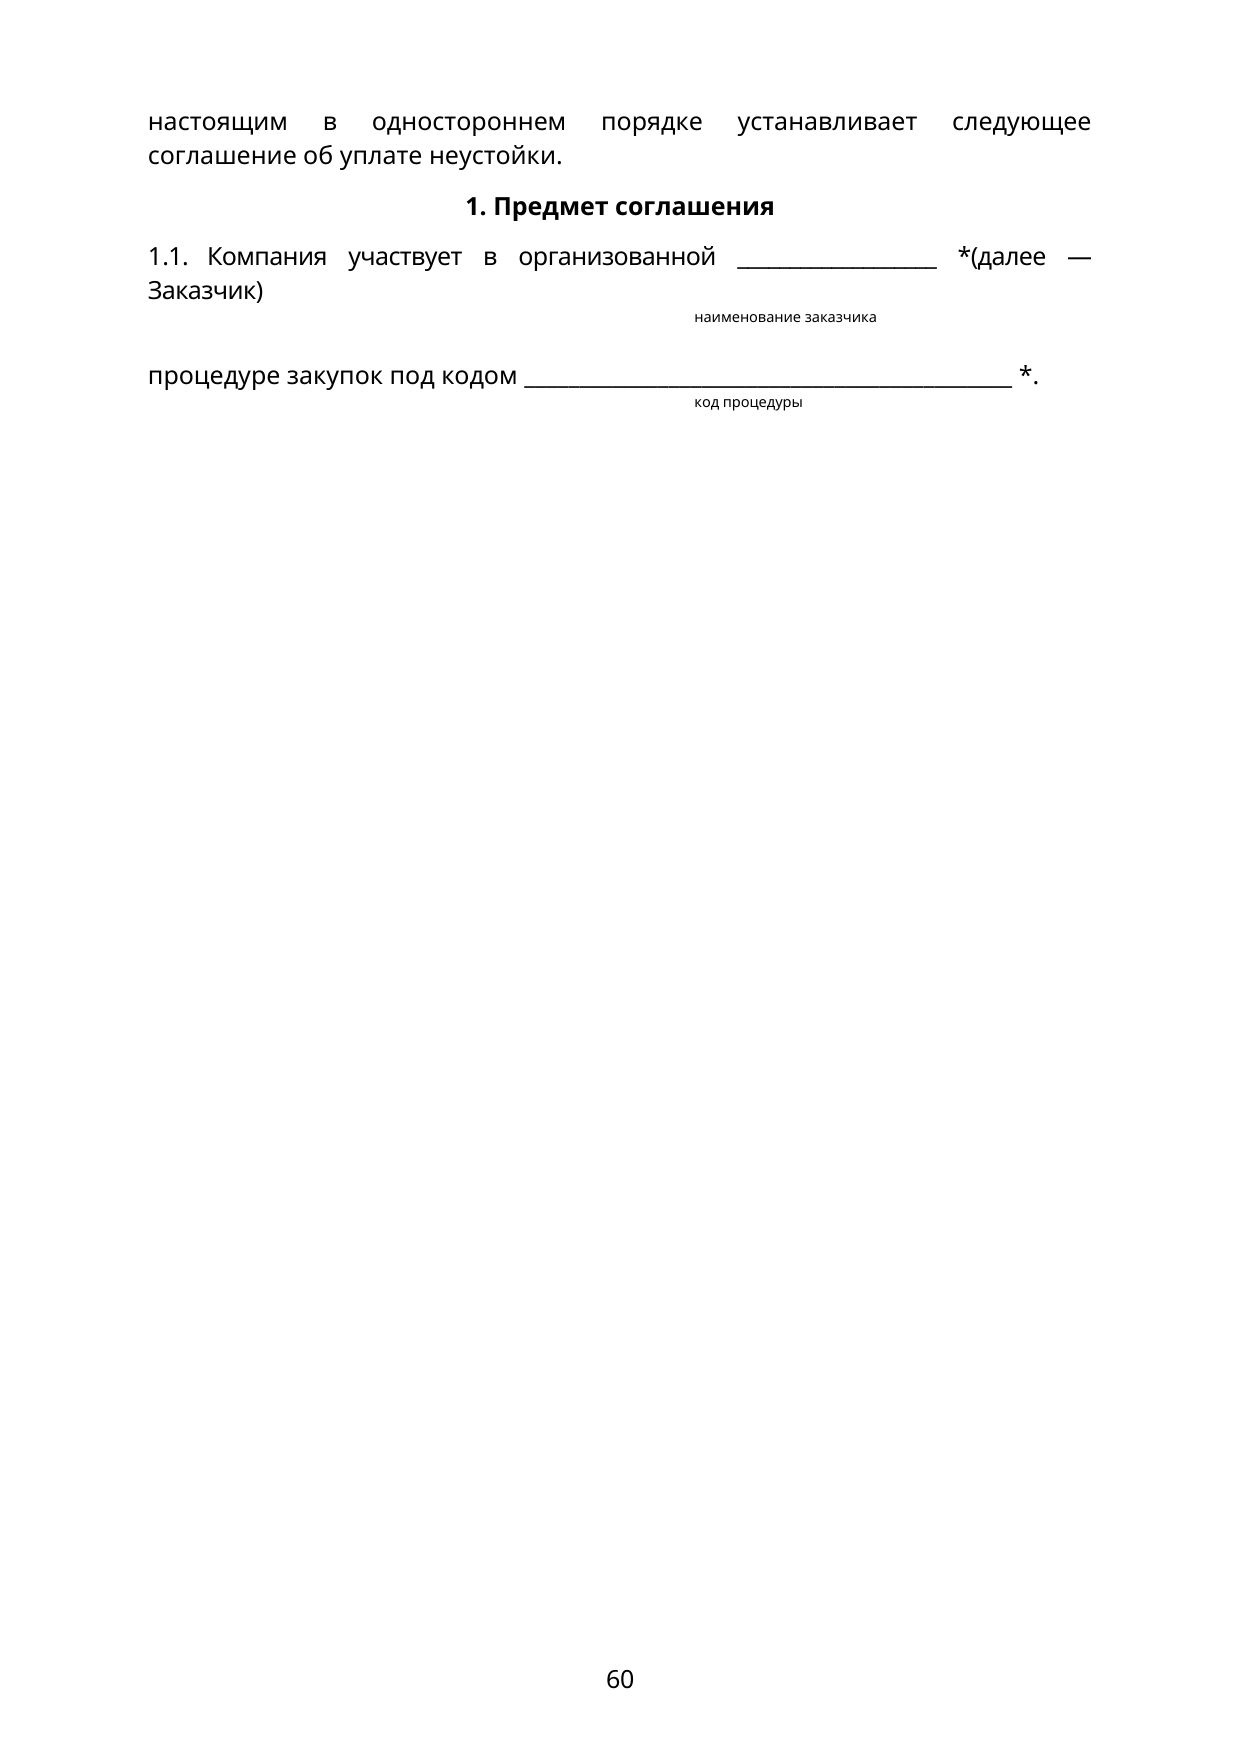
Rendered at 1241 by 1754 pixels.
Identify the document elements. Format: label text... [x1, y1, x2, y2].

text 1. Предмет соглашения [148, 188, 1092, 222]
text процедуре закупок под кодом ____________________________________________ *. [148, 358, 1092, 392]
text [148, 103, 1092, 172]
text 1.1. Компания участвует в организованной ___________________ *(далее — Заказчик) [148, 239, 1092, 307]
text наименование заказчика [694, 307, 1092, 341]
text код процедуры [694, 392, 1092, 426]
